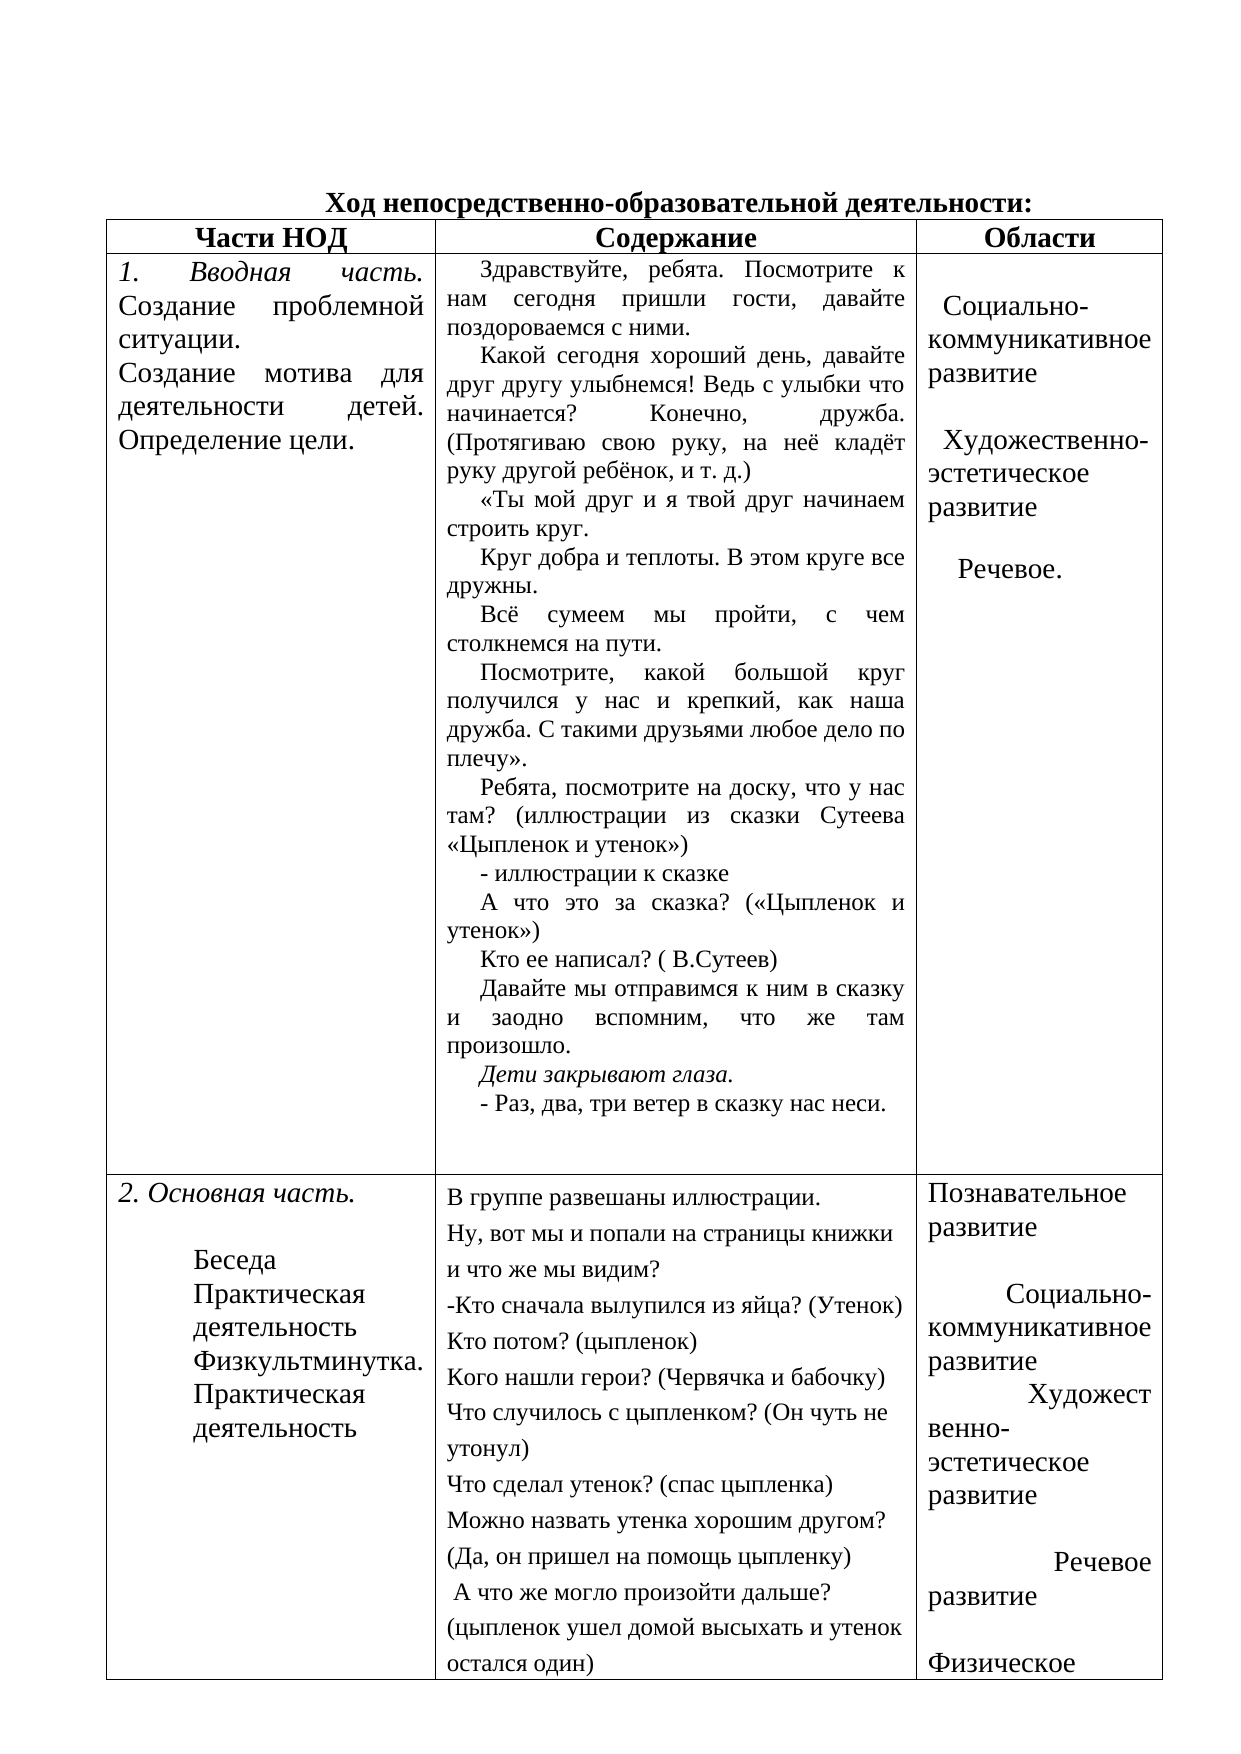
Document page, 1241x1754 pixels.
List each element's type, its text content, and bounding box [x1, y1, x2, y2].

text Ход непосредственно-образовательной деятельности: [118, 185, 1152, 219]
table_cell 1. Вводная часть. Создание проблемной ситуации. Создание мотива для деятельности детей. Определение цели. [107, 254, 435, 1174]
table_header Части НОД [107, 220, 435, 253]
table_header Области [917, 220, 1162, 253]
table_cell Социально-коммуникативное развитие Художественно-эстетическое развитие Речевое. [917, 254, 1162, 1174]
table_header Содержание [436, 220, 916, 253]
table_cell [917, 1175, 1162, 1678]
table_cell Здравствуйте, ребята. Посмотрите к нам сегодня пришли гости, давайте поздороваемся с ними. Какой сегодня хороший день, давайте друг другу улыбнемся! Ведь с улыбки что начинается? Конечно, дружба. (Протягиваю свою руку, на неё кладёт руку другой ребёнок, и т. д.) «Ты мой друг и я твой друг начинаем строить круг. Круг добра и теплоты. В этом круге все дружны. Всё сумеем мы пройти, с чем столкнемся на пути. Посмотрите, какой большой круг получился у нас и крепкий, как наша дружба. С такими друзьями любое дело по плечу». Ребята, посмотрите на доску, что у нас там? (иллюстрации из сказки Сутеева «Цыпленок и утенок») - иллюстрации к сказке А что это за сказка? («Цыпленок и утенок») Кто ее написал? ( В.Сутеев) Давайте мы отправимся к ним в сказку и заодно вспомним, что же там произошло. Дети закрывают глаза. - Раз, два, три ветер в сказку нас неси. [436, 254, 916, 1174]
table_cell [436, 1175, 916, 1678]
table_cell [107, 1175, 435, 1678]
